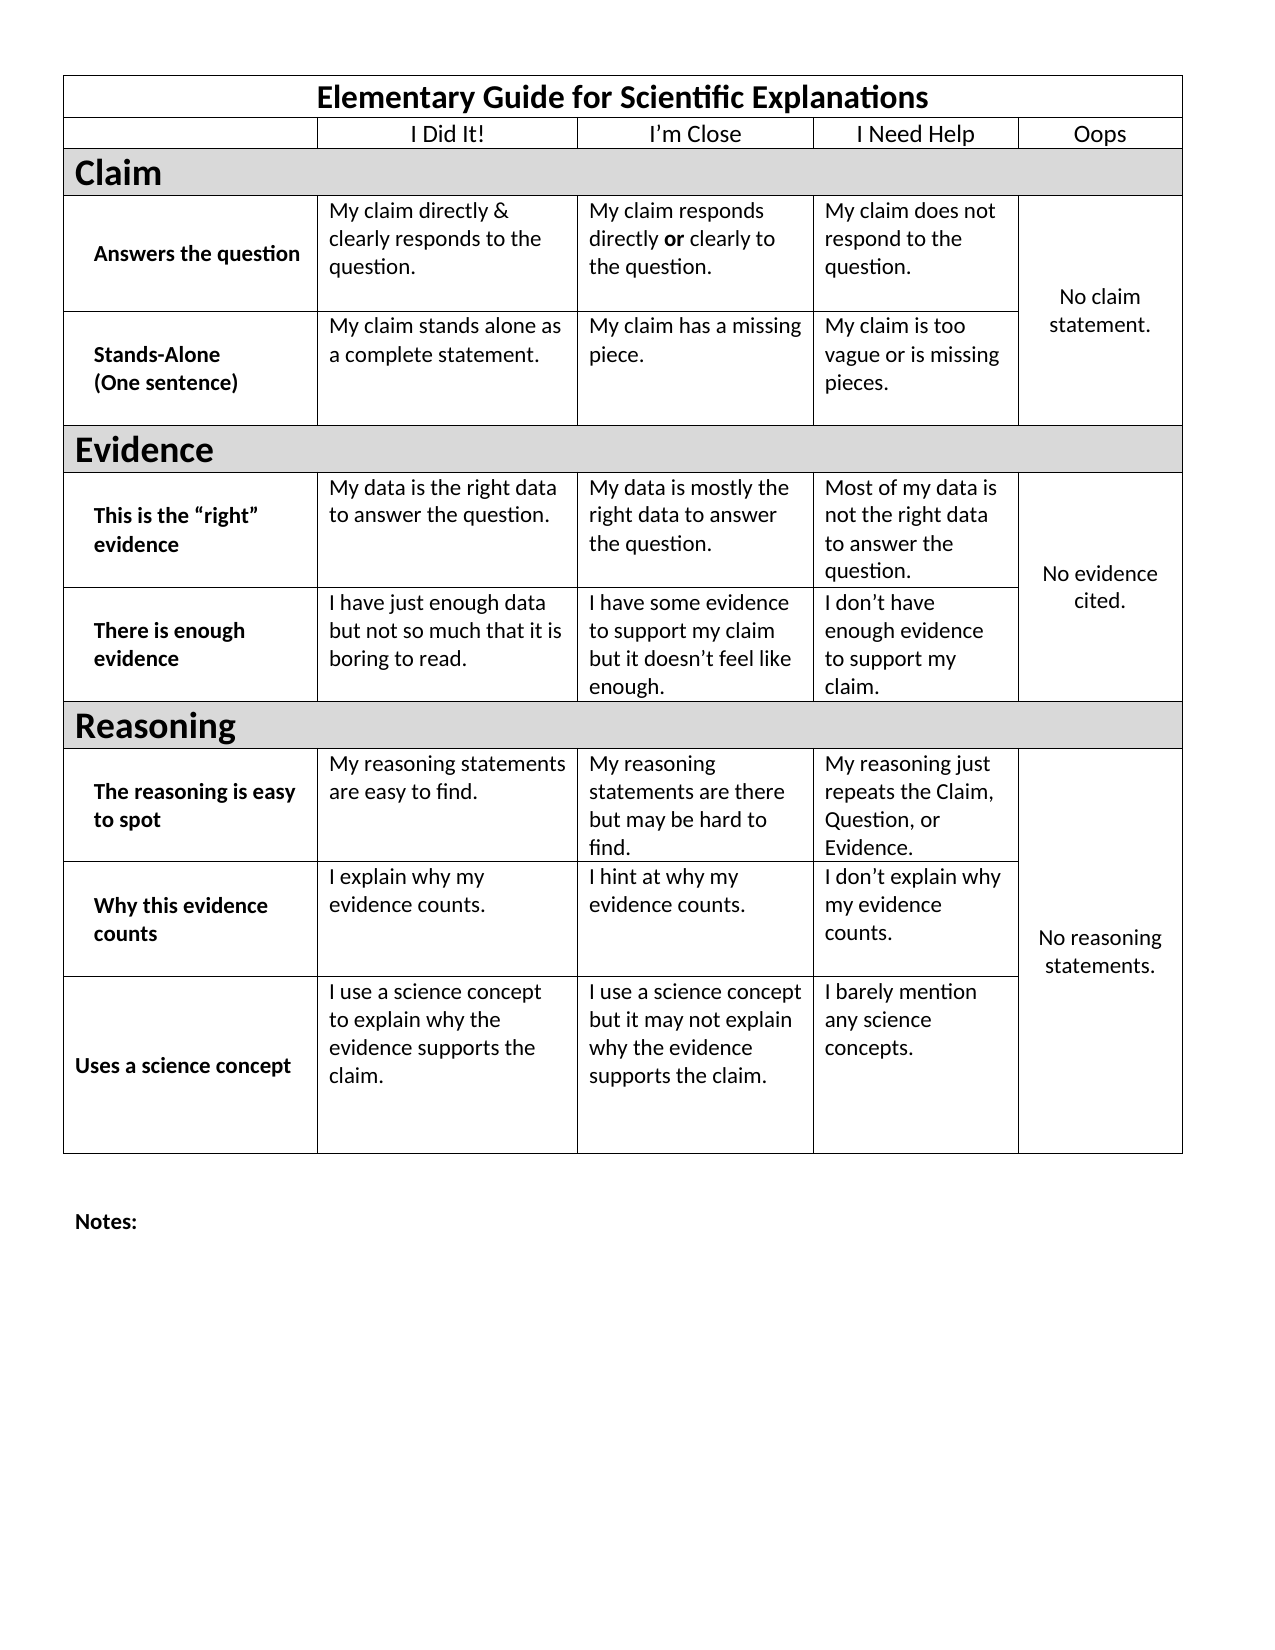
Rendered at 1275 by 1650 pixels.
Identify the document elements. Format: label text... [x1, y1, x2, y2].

table_cell I’m Close [578, 118, 813, 148]
table_cell I have some evidence to support my claim but it doesn’t feel like enough. [578, 588, 813, 701]
table_cell My data is the right data to answer the question. [318, 473, 577, 587]
table_cell I don’t explain why my evidence counts. [814, 862, 1018, 976]
table_header Elementary Guide for Scientific Explanations [64, 76, 1182, 117]
table_cell My data is mostly the right data to answer the question. [578, 473, 813, 587]
table_cell My claim has a missing piece. [578, 312, 813, 424]
table_cell My claim directly & clearly responds to the question. [318, 196, 577, 311]
table_cell My reasoning statements are easy to find. [318, 749, 577, 861]
table_cell My reasoning just repeats the Claim, Question, or Evidence. [814, 749, 1018, 861]
table_cell [64, 118, 317, 148]
table_cell I barely mention any science concepts. [814, 977, 1018, 1153]
table_cell I use a science concept to explain why the evidence supports the claim. [318, 977, 577, 1153]
table_cell Evidence [64, 426, 1182, 472]
table_cell Stands-Alone (One sentence) [64, 312, 317, 424]
table_cell Uses a science concept [64, 977, 317, 1153]
table_cell My claim responds directly or clearly to the question. [578, 196, 813, 311]
table_cell Why this evidence counts [64, 862, 317, 976]
table_cell My claim stands alone as a complete statement. [318, 312, 577, 424]
table_cell No reasoning statements. [1019, 749, 1182, 1153]
table_cell No claim statement. [1019, 196, 1182, 424]
table_cell I hint at why my evidence counts. [578, 862, 813, 976]
table_cell Oops [1019, 118, 1182, 148]
table_cell I Need Help [814, 118, 1018, 148]
table_cell This is the “right” evidence [64, 473, 317, 587]
table_cell I have just enough data but not so much that it is boring to read. [318, 588, 577, 701]
table_cell There is enough evidence [64, 588, 317, 701]
table_cell Answers the question [64, 196, 317, 311]
text Notes: [75, 1207, 1200, 1235]
table_cell Most of my data is not the right data to answer the question. [814, 473, 1018, 587]
table_cell The reasoning is easy to spot [64, 749, 317, 861]
table_cell I Did It! [318, 118, 577, 148]
table_cell I explain why my evidence counts. [318, 862, 577, 976]
table_cell Reasoning [64, 702, 1182, 748]
table_cell My reasoning statements are there but may be hard to find. [578, 749, 813, 861]
table_cell I use a science concept but it may not explain why the evidence supports the claim. [578, 977, 813, 1153]
table_cell No evidence cited. [1019, 473, 1182, 701]
table_cell My claim does not respond to the question. [814, 196, 1018, 311]
table_cell I don’t have enough evidence to support my claim. [814, 588, 1018, 701]
table_cell Claim [64, 149, 1182, 195]
table_cell My claim is too vague or is missing pieces. [814, 312, 1018, 424]
